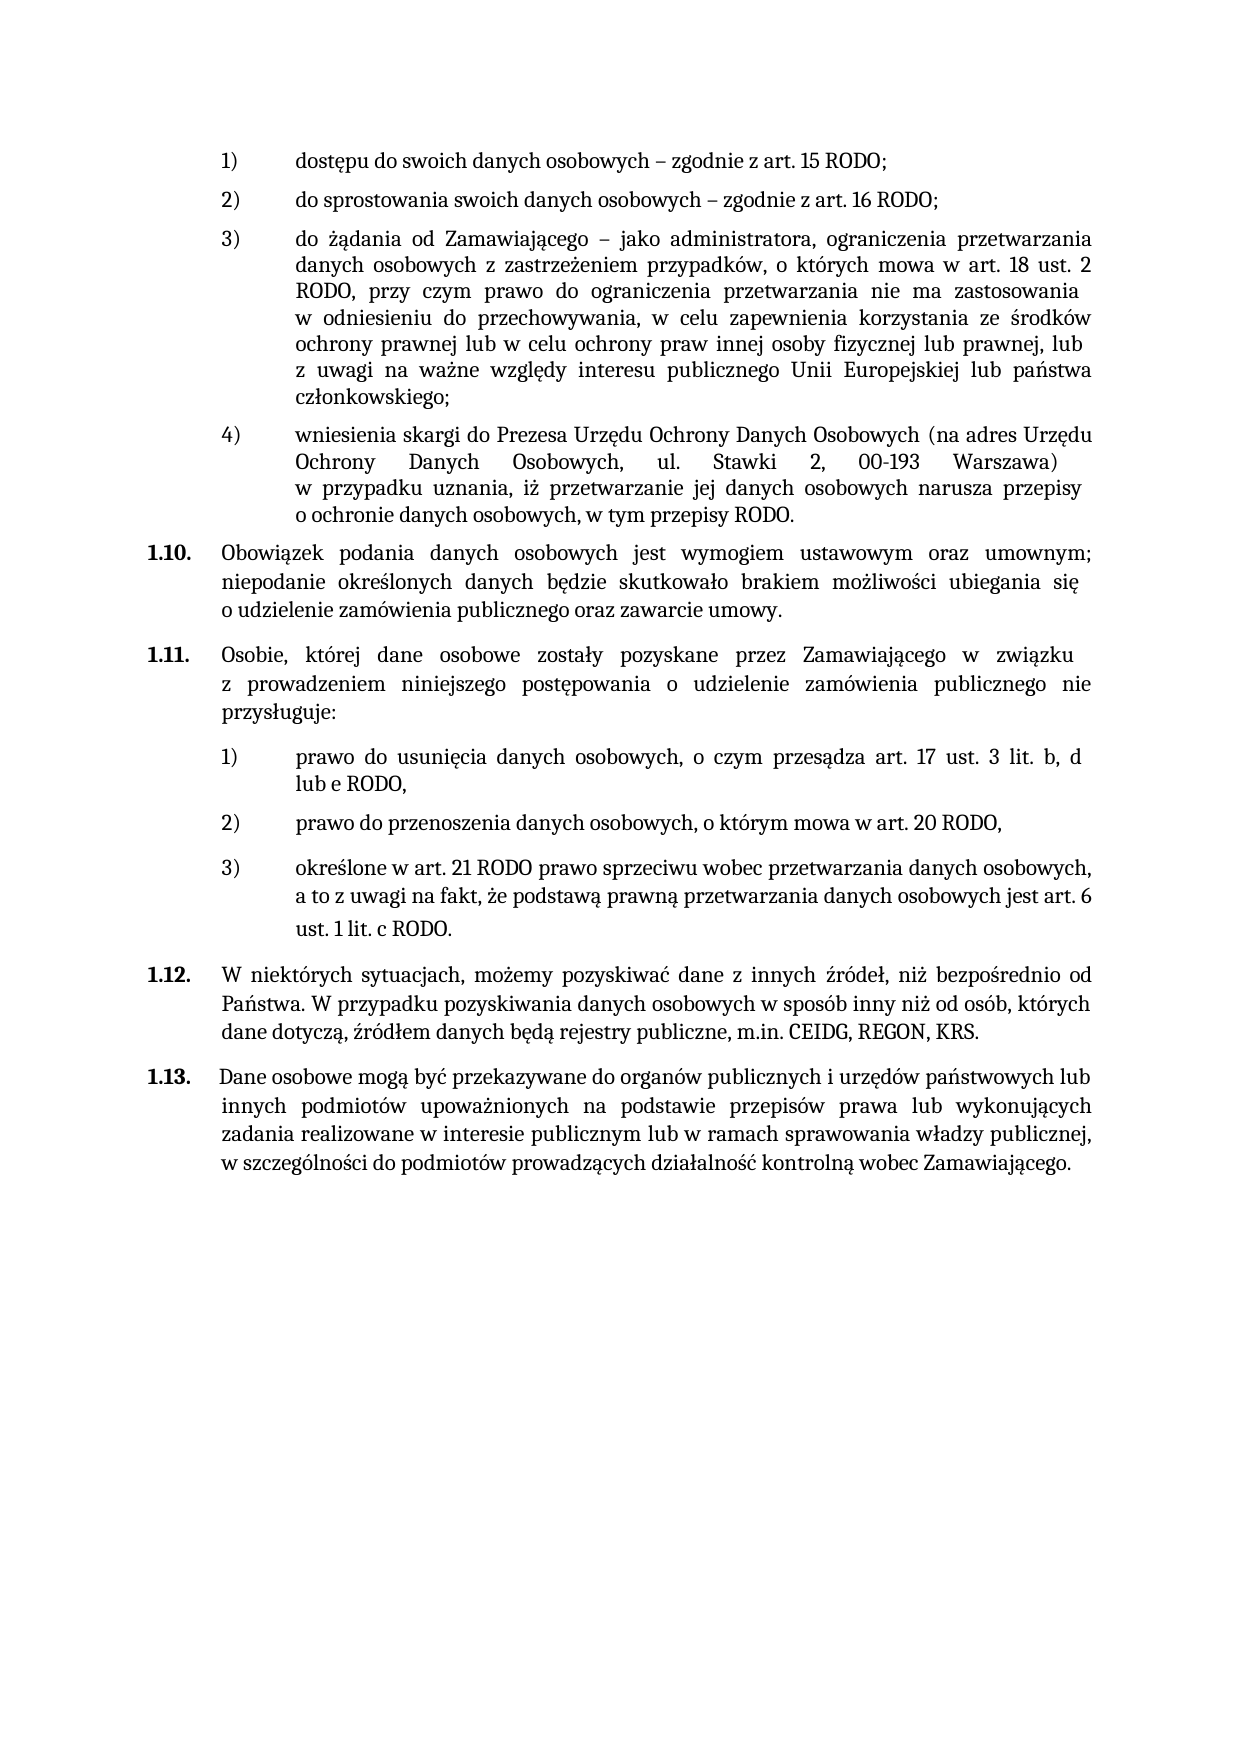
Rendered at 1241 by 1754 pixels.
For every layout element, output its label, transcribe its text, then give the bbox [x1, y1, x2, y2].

list do żądania od Zamawiającego – jako administratora, ograniczenia przetwarzania danych osobowych z zastrzeżeniem przypadków, o których mowa w art. 18 ust. 2 RODO, przy czym prawo do ograniczenia przetwarzania nie ma zastosowania w odniesieniu do przechowywania, w celu zapewnienia korzystania ze środków ochrony prawnej lub w celu ochrony praw innej osoby fizycznej lub prawnej, lub z uwagi na ważne względy interesu publicznego Unii Europejskiej lub państwa członkowskiego; [221, 225, 1093, 410]
list dostępu do swoich danych osobowych – zgodnie z art. 15 RODO; [221, 148, 1093, 174]
list do sprostowania swoich danych osobowych – zgodnie z art. 16 RODO; [221, 186, 1093, 213]
text 2) prawo do przenoszenia danych osobowych, o którym mowa w art. 20 RODO, [221, 809, 1093, 836]
text 3) określone w art. 21 RODO prawo sprzeciwu wobec przetwarzania danych osobowych, a to z uwagi na fakt, że podstawą prawną przetwarzania danych osobowych jest art. 6 ust. 1 lit. c RODO. [221, 854, 1093, 943]
text 1.11. Osobie, której dane osobowe zostały pozyskane przez Zamawiającego w związku z prowadzeniem niniejszego postępowania o udzielenie zamówienia publicznego nie przysługuje: [148, 642, 1093, 725]
list prawo do usunięcia danych osobowych, o czym przesądza art. 17 ust. 3 lit. b, d lub e RODO, [221, 744, 1093, 797]
text 1.10. Obowiązek podania danych osobowych jest wymogiem ustawowym oraz umownym; niepodanie określonych danych będzie skutkowało brakiem możliwości ubiegania się o udzielenie zamówienia publicznego oraz zawarcie umowy. [148, 540, 1093, 623]
text 1.13. Dane osobowe mogą być przekazywane do organów publicznych i urzędów państwowych lub innych podmiotów upoważnionych na podstawie przepisów prawa lub wykonujących zadania realizowane w interesie publicznym lub w ramach sprawowania władzy publicznej, w szczególności do podmiotów prowadzących działalność kontrolną wobec Zamawiającego. [148, 1064, 1093, 1176]
text 1.12. W niektórych sytuacjach, możemy pozyskiwać dane z innych źródeł, niż bezpośrednio od Państwa. W przypadku pozyskiwania danych osobowych w sposób inny niż od osób, których dane dotyczą, źródłem danych będą rejestry publiczne, m.in. CEIDG, REGON, KRS. [148, 962, 1093, 1045]
list wniesienia skargi do Prezesa Urzędu Ochrony Danych Osobowych (na adres Urzędu Ochrony Danych Osobowych, ul. Stawki 2, 00-193 Warszawa) w przypadku uznania, iż przetwarzanie jej danych osobowych narusza przepisy o ochronie danych osobowych, w tym przepisy RODO. [221, 422, 1093, 528]
